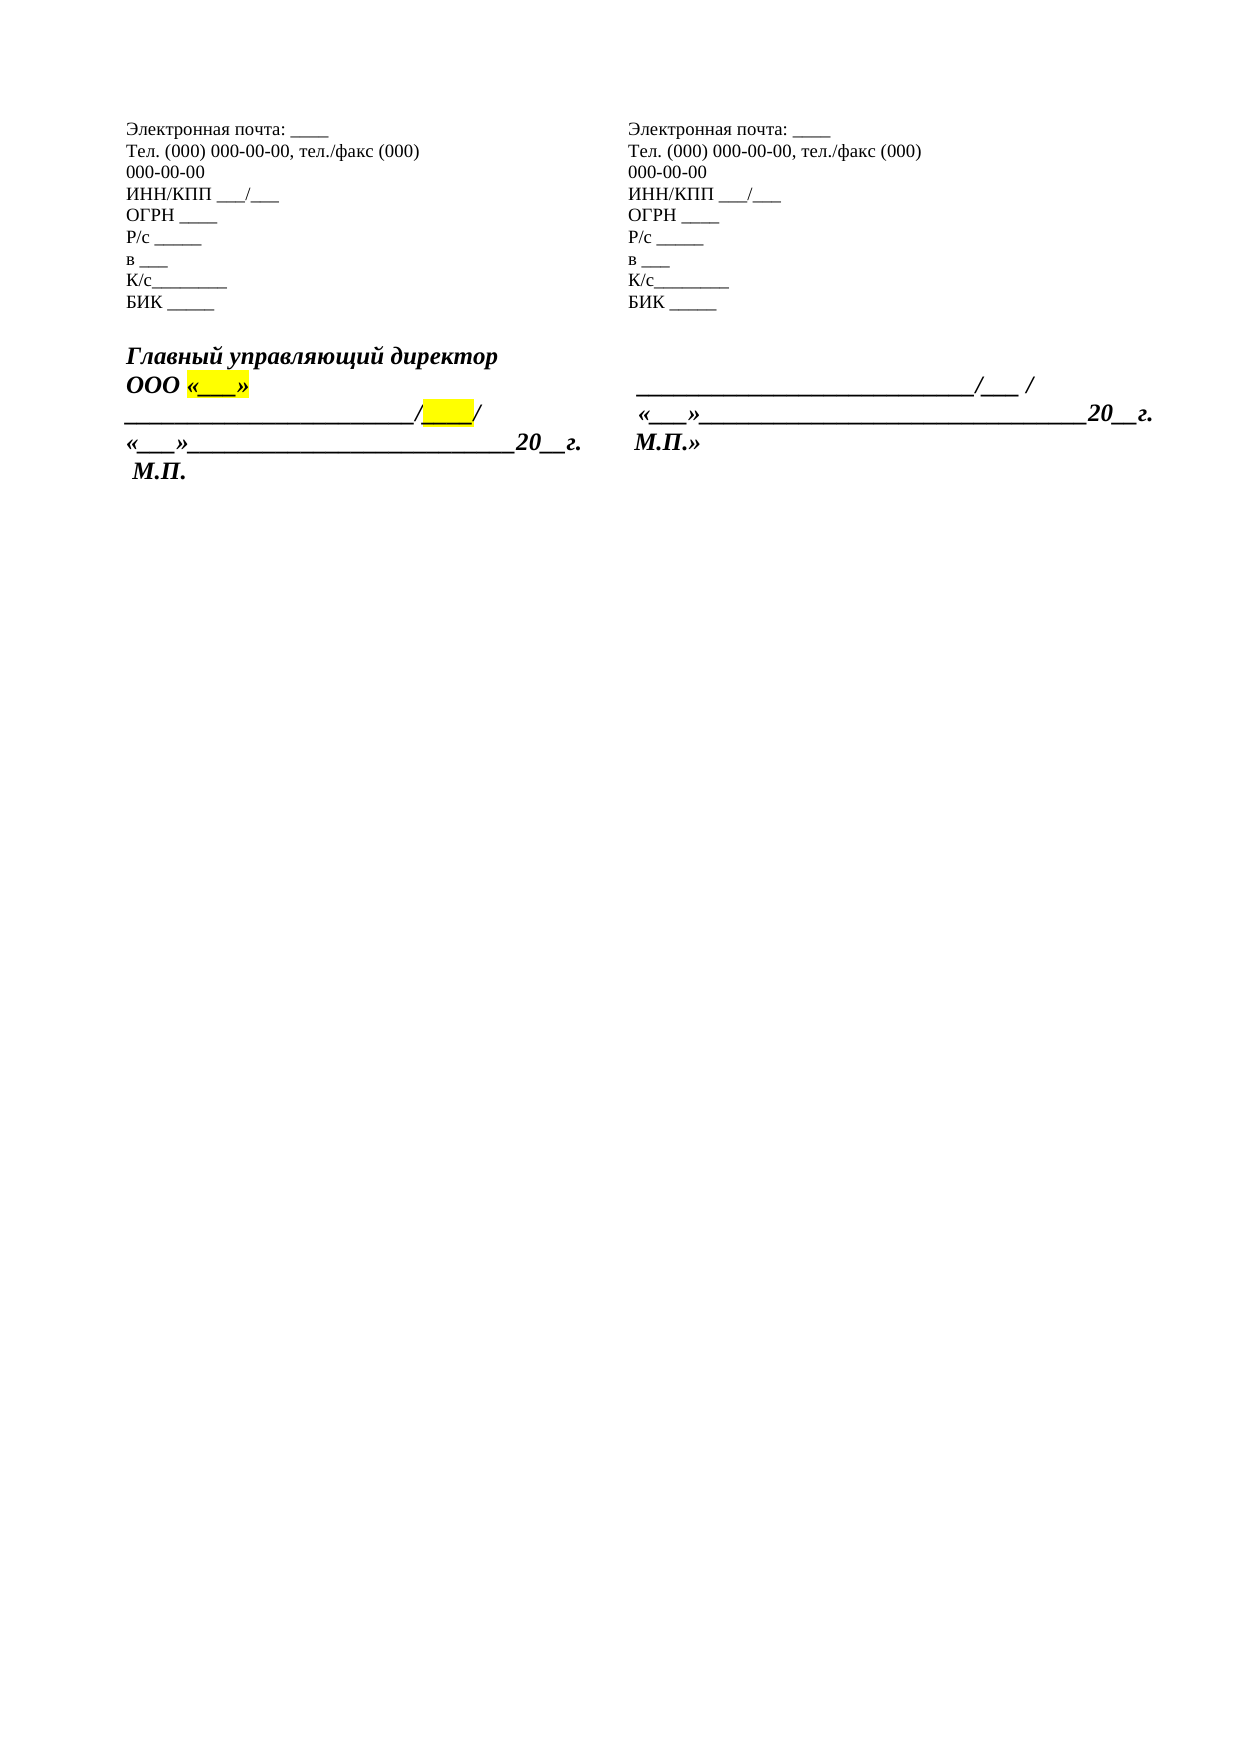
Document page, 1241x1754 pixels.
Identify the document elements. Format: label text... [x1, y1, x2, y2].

table_cell Главный управляющий директор ООО «___» _______________________/____/ «___»__________________________20__г. М.П. [115, 312, 617, 485]
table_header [115, 118, 617, 312]
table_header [617, 118, 1174, 312]
table_cell ___________________________/___ / «___»_______________________________20__г. М.П.» [617, 312, 1174, 485]
